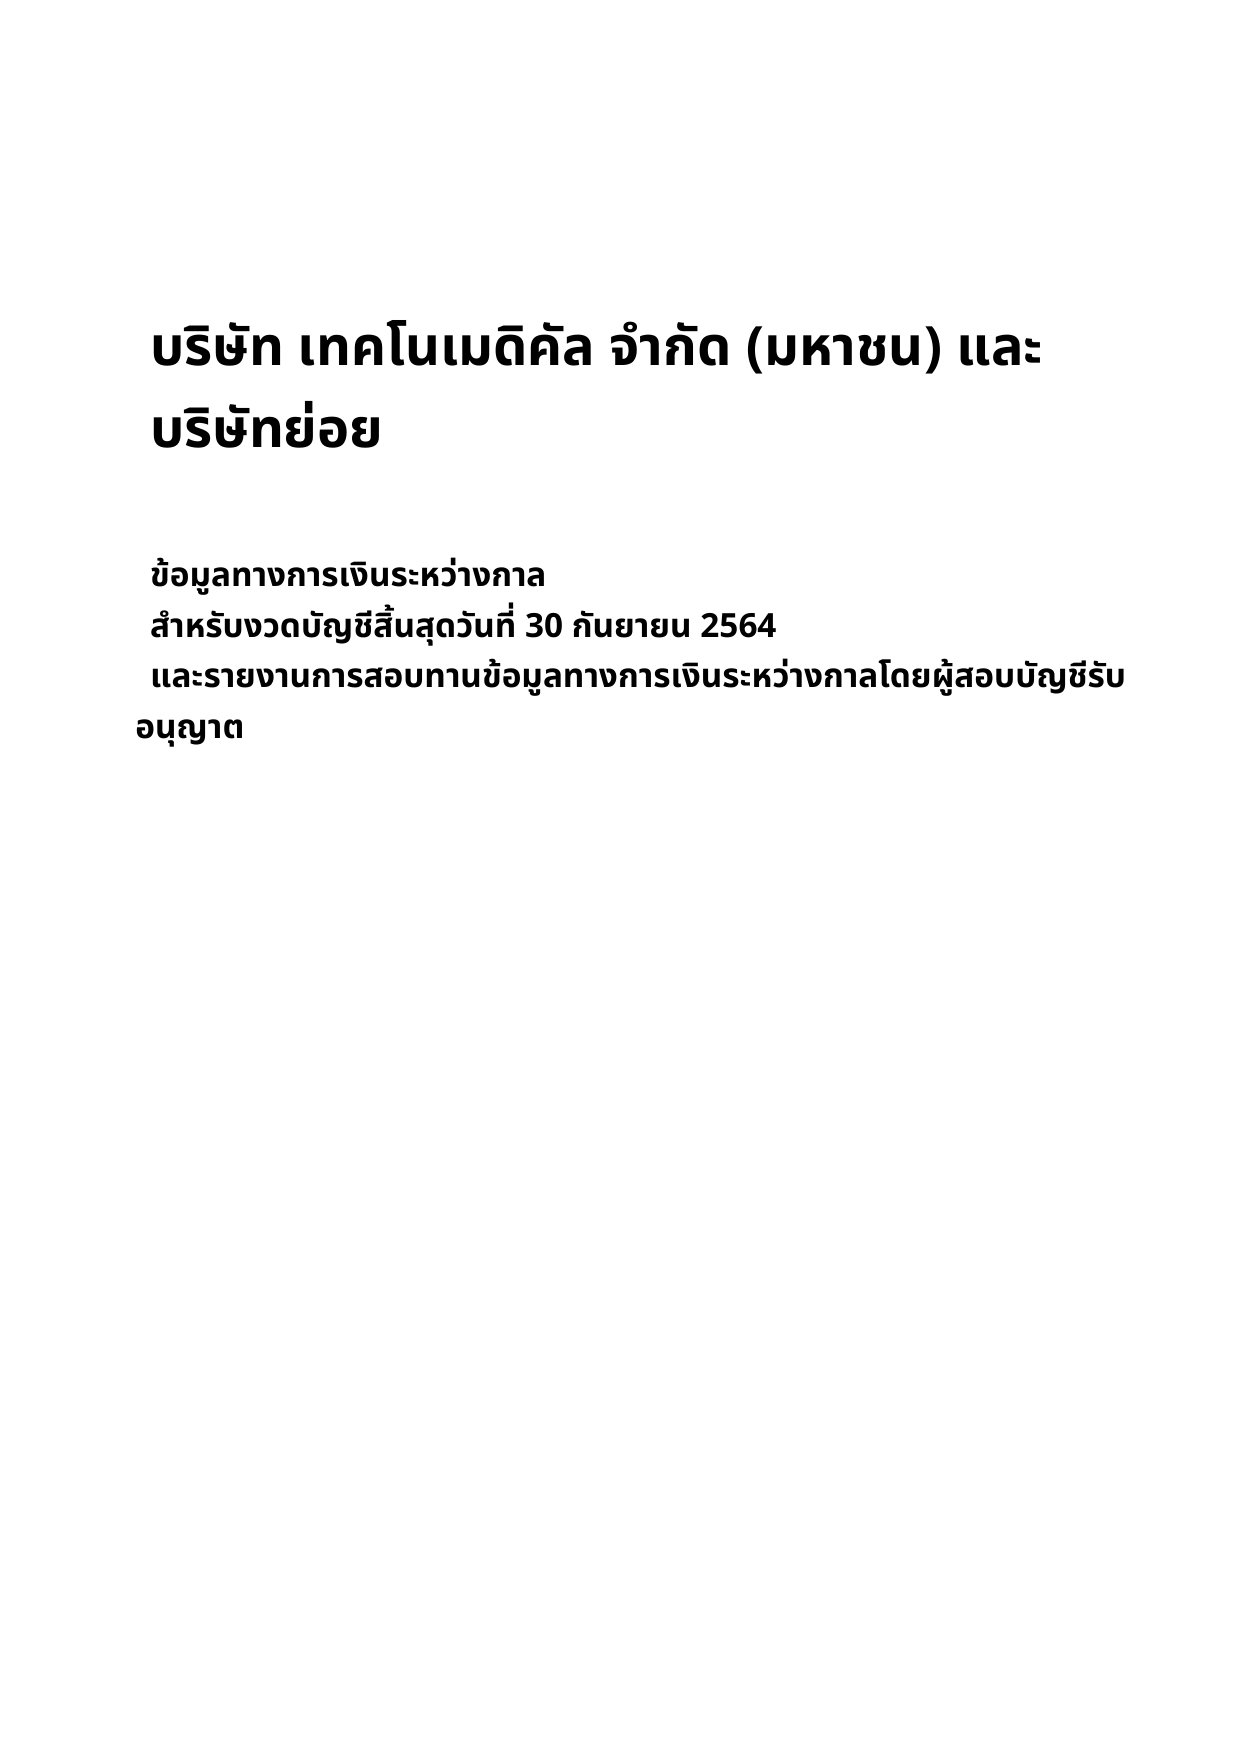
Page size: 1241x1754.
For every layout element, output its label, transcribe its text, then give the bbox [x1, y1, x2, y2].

text สำหรับงวดบัญชีสิ้นสุดวันที่ 30 กันยายน 2564 [135, 602, 1151, 652]
text ข้อมูลทางการเงินระหว่างกาล [135, 551, 1151, 602]
subtitle บริษัท เทคโนเมดิคัล จำกัด (มหาชน) และบริษัทย่อย [150, 308, 1151, 472]
text และรายงานการสอบทานข้อมูลทางการเงินระหว่างกาลโดยผู้สอบบัญชีรับอนุญาต [135, 652, 1151, 753]
